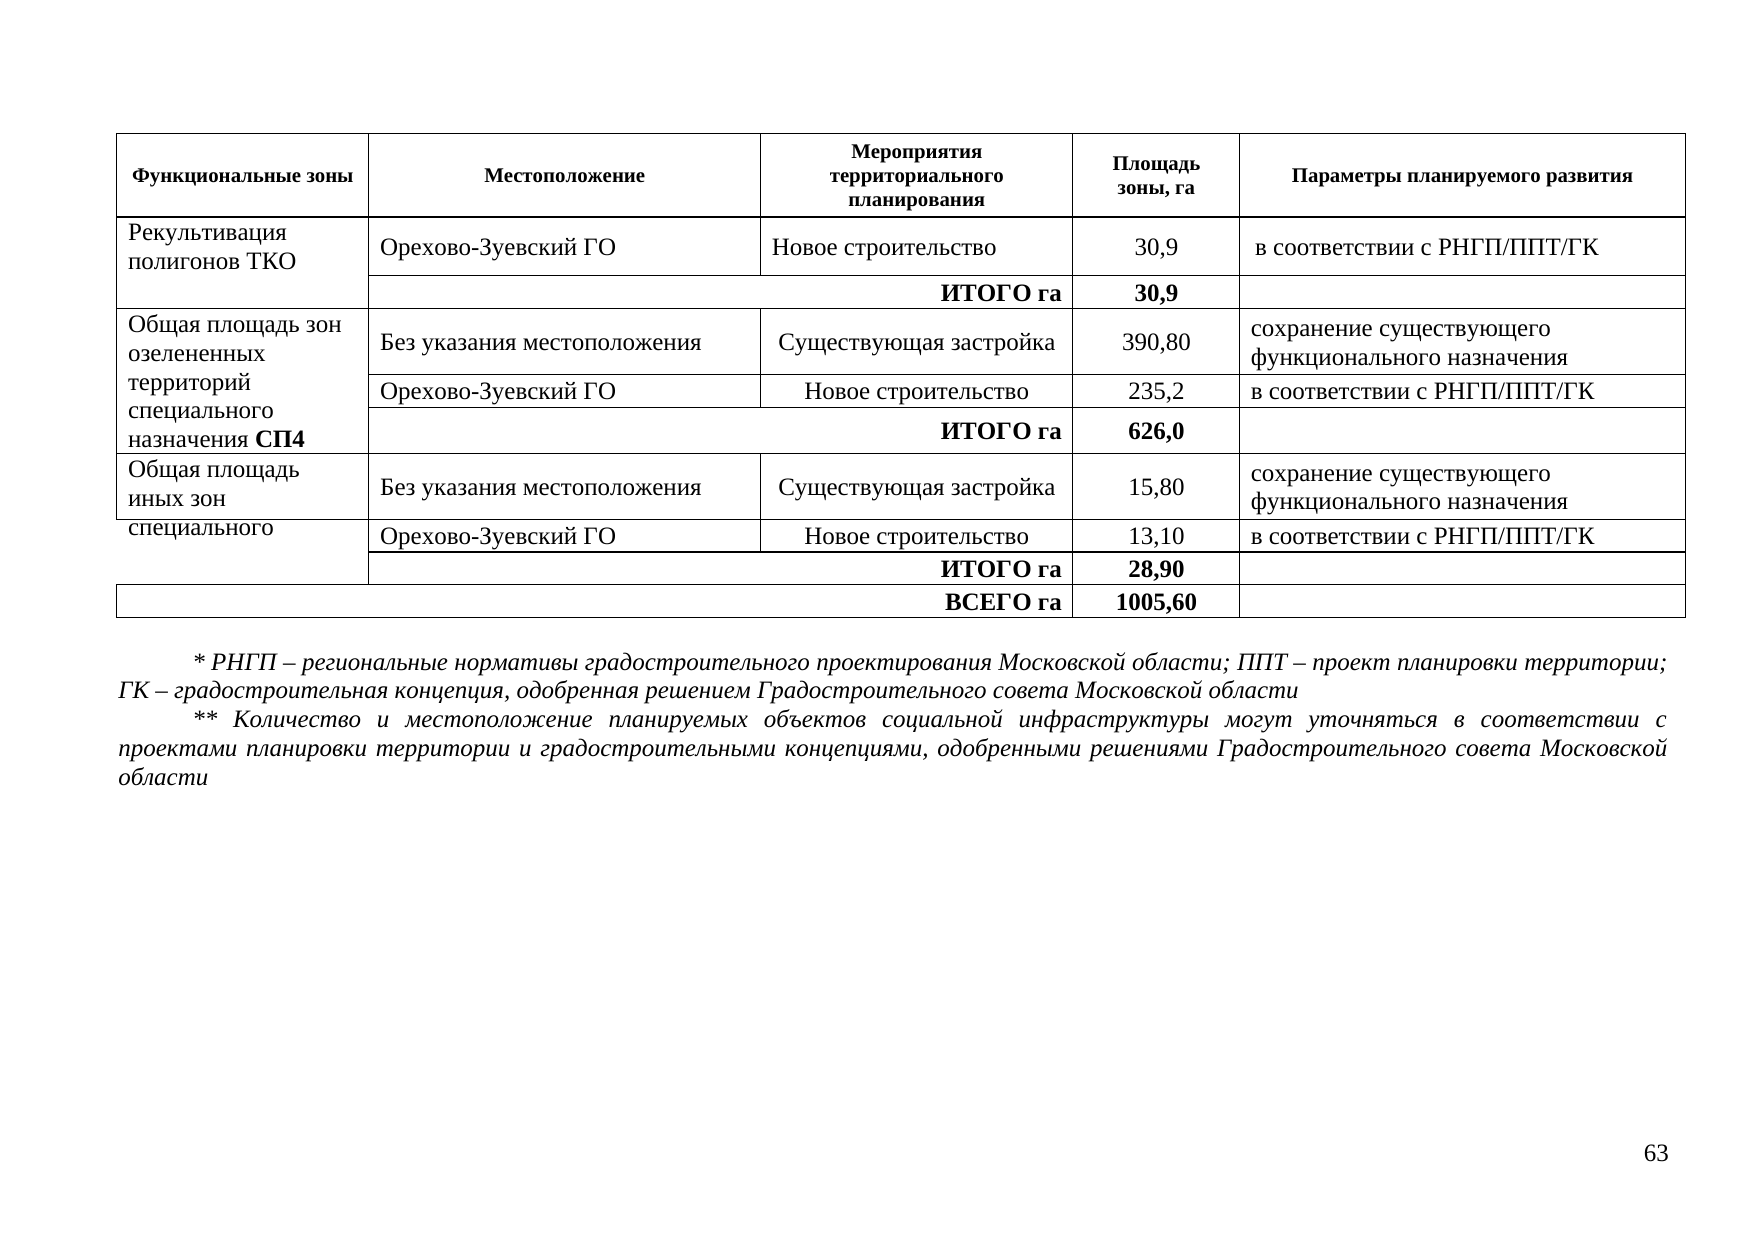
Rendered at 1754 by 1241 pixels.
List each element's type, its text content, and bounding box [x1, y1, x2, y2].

text ** Количество и местоположение планируемых объектов социальной инфраструктуры могут уточняться в соответствии с проектами планировки территории и градостроительными концепциями, одобренными решениями Градостроительного совета Московской области [118, 704, 1668, 791]
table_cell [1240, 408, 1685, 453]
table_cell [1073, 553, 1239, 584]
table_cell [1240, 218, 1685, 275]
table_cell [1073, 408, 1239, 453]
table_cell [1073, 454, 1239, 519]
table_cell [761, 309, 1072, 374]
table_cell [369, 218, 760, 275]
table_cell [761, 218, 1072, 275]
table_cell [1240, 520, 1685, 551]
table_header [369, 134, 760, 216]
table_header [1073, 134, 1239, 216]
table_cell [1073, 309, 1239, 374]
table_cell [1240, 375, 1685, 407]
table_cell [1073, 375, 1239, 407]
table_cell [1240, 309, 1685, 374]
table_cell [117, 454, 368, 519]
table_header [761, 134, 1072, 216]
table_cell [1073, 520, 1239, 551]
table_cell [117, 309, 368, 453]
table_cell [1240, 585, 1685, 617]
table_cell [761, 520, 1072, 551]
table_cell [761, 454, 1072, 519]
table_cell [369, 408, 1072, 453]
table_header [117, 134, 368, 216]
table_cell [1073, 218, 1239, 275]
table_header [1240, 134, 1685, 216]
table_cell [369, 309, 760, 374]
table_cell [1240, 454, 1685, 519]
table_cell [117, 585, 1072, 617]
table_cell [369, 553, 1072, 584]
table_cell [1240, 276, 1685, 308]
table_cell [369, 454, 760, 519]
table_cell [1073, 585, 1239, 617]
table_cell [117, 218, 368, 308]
text * РНГП – региональные нормативы градостроительного проектирования Московской области; ППТ – проект планировки территории; ГК – градостроительная концепция, одобренная решением Градостроительного совета Московской области [118, 647, 1668, 704]
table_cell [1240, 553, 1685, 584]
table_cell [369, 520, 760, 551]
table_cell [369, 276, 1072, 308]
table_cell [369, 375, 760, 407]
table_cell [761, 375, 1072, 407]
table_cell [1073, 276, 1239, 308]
